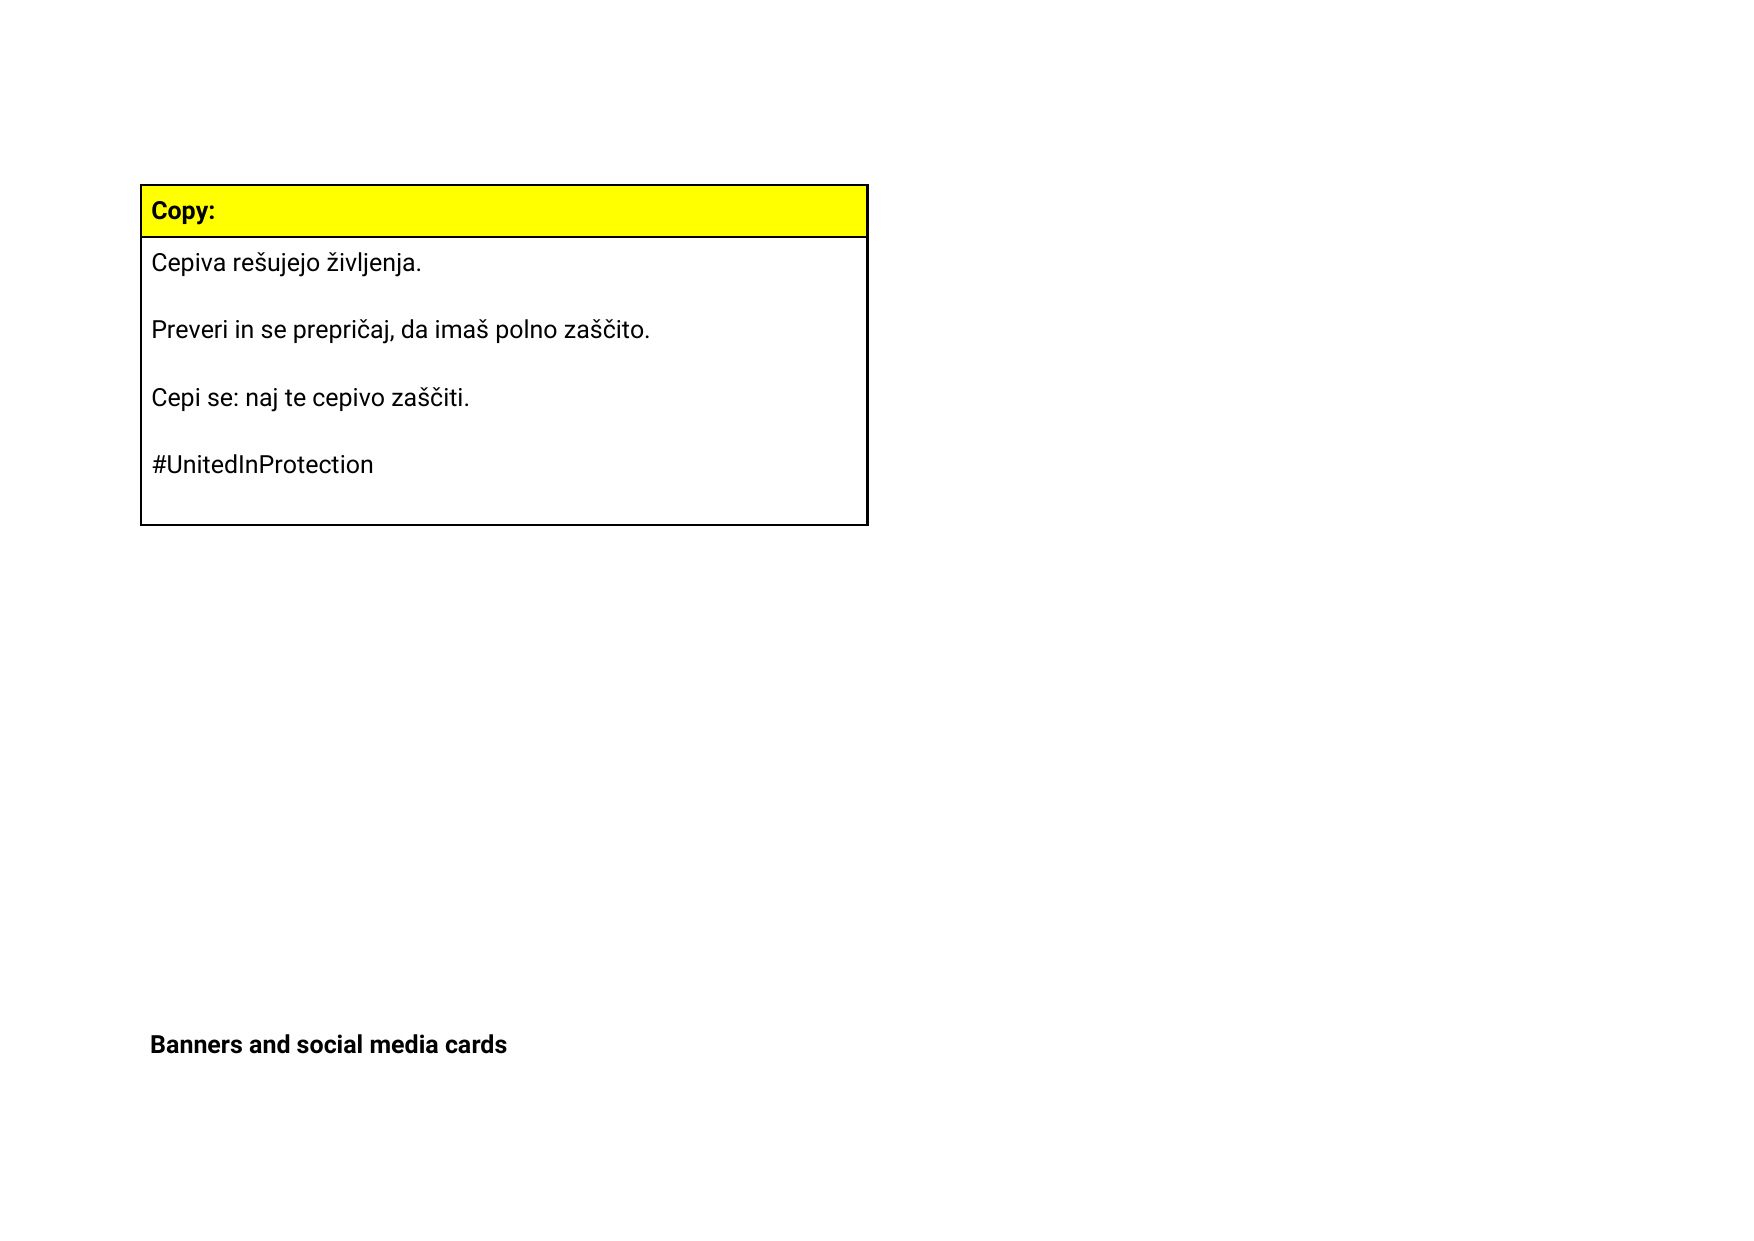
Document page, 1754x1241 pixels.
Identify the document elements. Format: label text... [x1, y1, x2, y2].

table_header Copy: [142, 186, 866, 236]
text Banners and social media cards [150, 1030, 1604, 1059]
table_cell Cepiva rešujejo življenja. Preveri in se prepričaj, da imaš polno zaščito. Cepi se: naj te cepivo zaščiti. #UnitedInProtection [142, 238, 866, 523]
